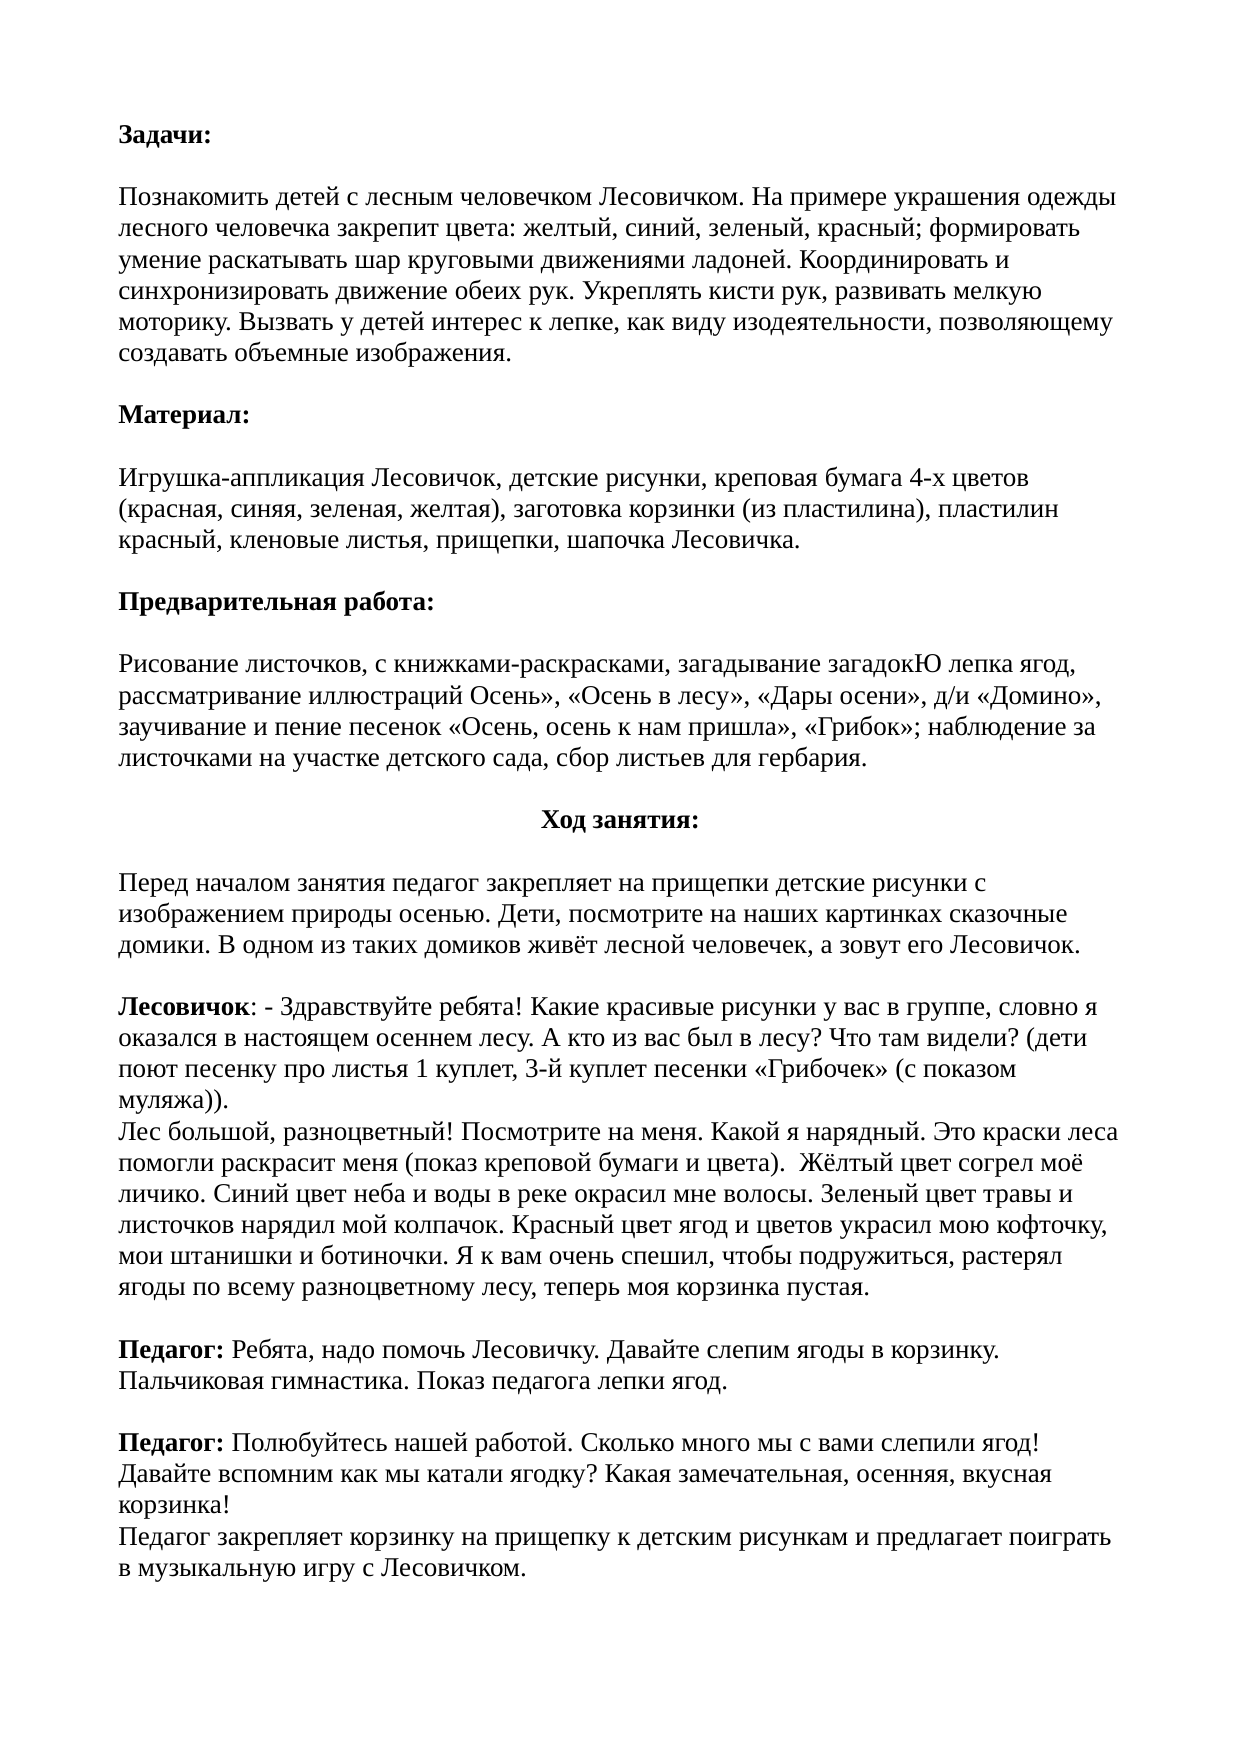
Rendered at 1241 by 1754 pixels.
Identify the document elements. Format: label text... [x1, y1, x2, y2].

text Педагог закрепляет корзинку на прищепку к детским рисункам и предлагает поиграть в музыкальную игру с Лесовичком. [118, 1520, 1122, 1582]
text Рисование листочков, с книжками-раскрасками, загадывание загадокЮ лепка ягод, рассматривание иллюстраций Осень», «Осень в лесу», «Дары осени», д/и «Домино», заучивание и пение песенок «Осень, осень к нам пришла», «Грибок»; наблюдение за листочками на участке детского сада, сбор листьев для гербария. [118, 648, 1122, 772]
text Лесовичок: - Здравствуйте ребята! Какие красивые рисунки у вас в группе, словно я оказался в настоящем осеннем лесу. А кто из вас был в лесу? Что там видели? (дети поют песенку про листья 1 куплет, 3-й куплет песенки «Грибочек» (с показом муляжа)). [118, 990, 1122, 1115]
text Ход занятия: [118, 803, 1122, 834]
text Предварительная работа: [118, 585, 1122, 616]
text Познакомить детей с лесным человечком Лесовичком. На примере украшения одежды лесного человечка закрепит цвета: желтый, синий, зеленый, красный; формировать умение раскатывать шар круговыми движениями ладоней. Координировать и синхронизировать движение обеих рук. Укреплять кисти рук, развивать мелкую моторику. Вызвать у детей интерес к лепке, как виду изодеятельности, позволяющему создавать объемные изображения. [118, 180, 1122, 367]
text Педагог: Полюбуйтесь нашей работой. Сколько много мы с вами слепили ягод! Давайте вспомним как мы катали ягодку? Какая замечательная, осенняя, вкусная корзинка! [118, 1426, 1122, 1520]
text Пальчиковая гимнастика. Показ педагога лепки ягод. [118, 1364, 1122, 1395]
text Задачи: [118, 118, 1122, 149]
text Материал: [118, 398, 1122, 429]
text Педагог: Ребята, надо помочь Лесовичку. Давайте слепим ягоды в корзинку. [118, 1333, 1122, 1364]
text Игрушка-аппликация Лесовичок, детские рисунки, креповая бумага 4-х цветов (красная, синяя, зеленая, желтая), заготовка корзинки (из пластилина), пластилин красный, кленовые листья, прищепки, шапочка Лесовичка. [118, 461, 1122, 554]
text Лес большой, разноцветный! Посмотрите на меня. Какой я нарядный. Это краски леса помогли раскрасит меня (показ креповой бумаги и цвета). Жёлтый цвет согрел моё личико. Синий цвет неба и воды в реке окрасил мне волосы. Зеленый цвет травы и листочков нарядил мой колпачок. Красный цвет ягод и цветов украсил мою кофточку, мои штанишки и ботиночки. Я к вам очень спешил, чтобы подружиться, растерял ягоды по всему разноцветному лесу, теперь моя корзинка пустая. [118, 1115, 1122, 1302]
text Перед началом занятия педагог закрепляет на прищепки детские рисунки с изображением природы осенью. Дети, посмотрите на наших картинках сказочные домики. В одном из таких домиков живёт лесной человечек, а зовут его Лесовичок. [118, 866, 1122, 959]
